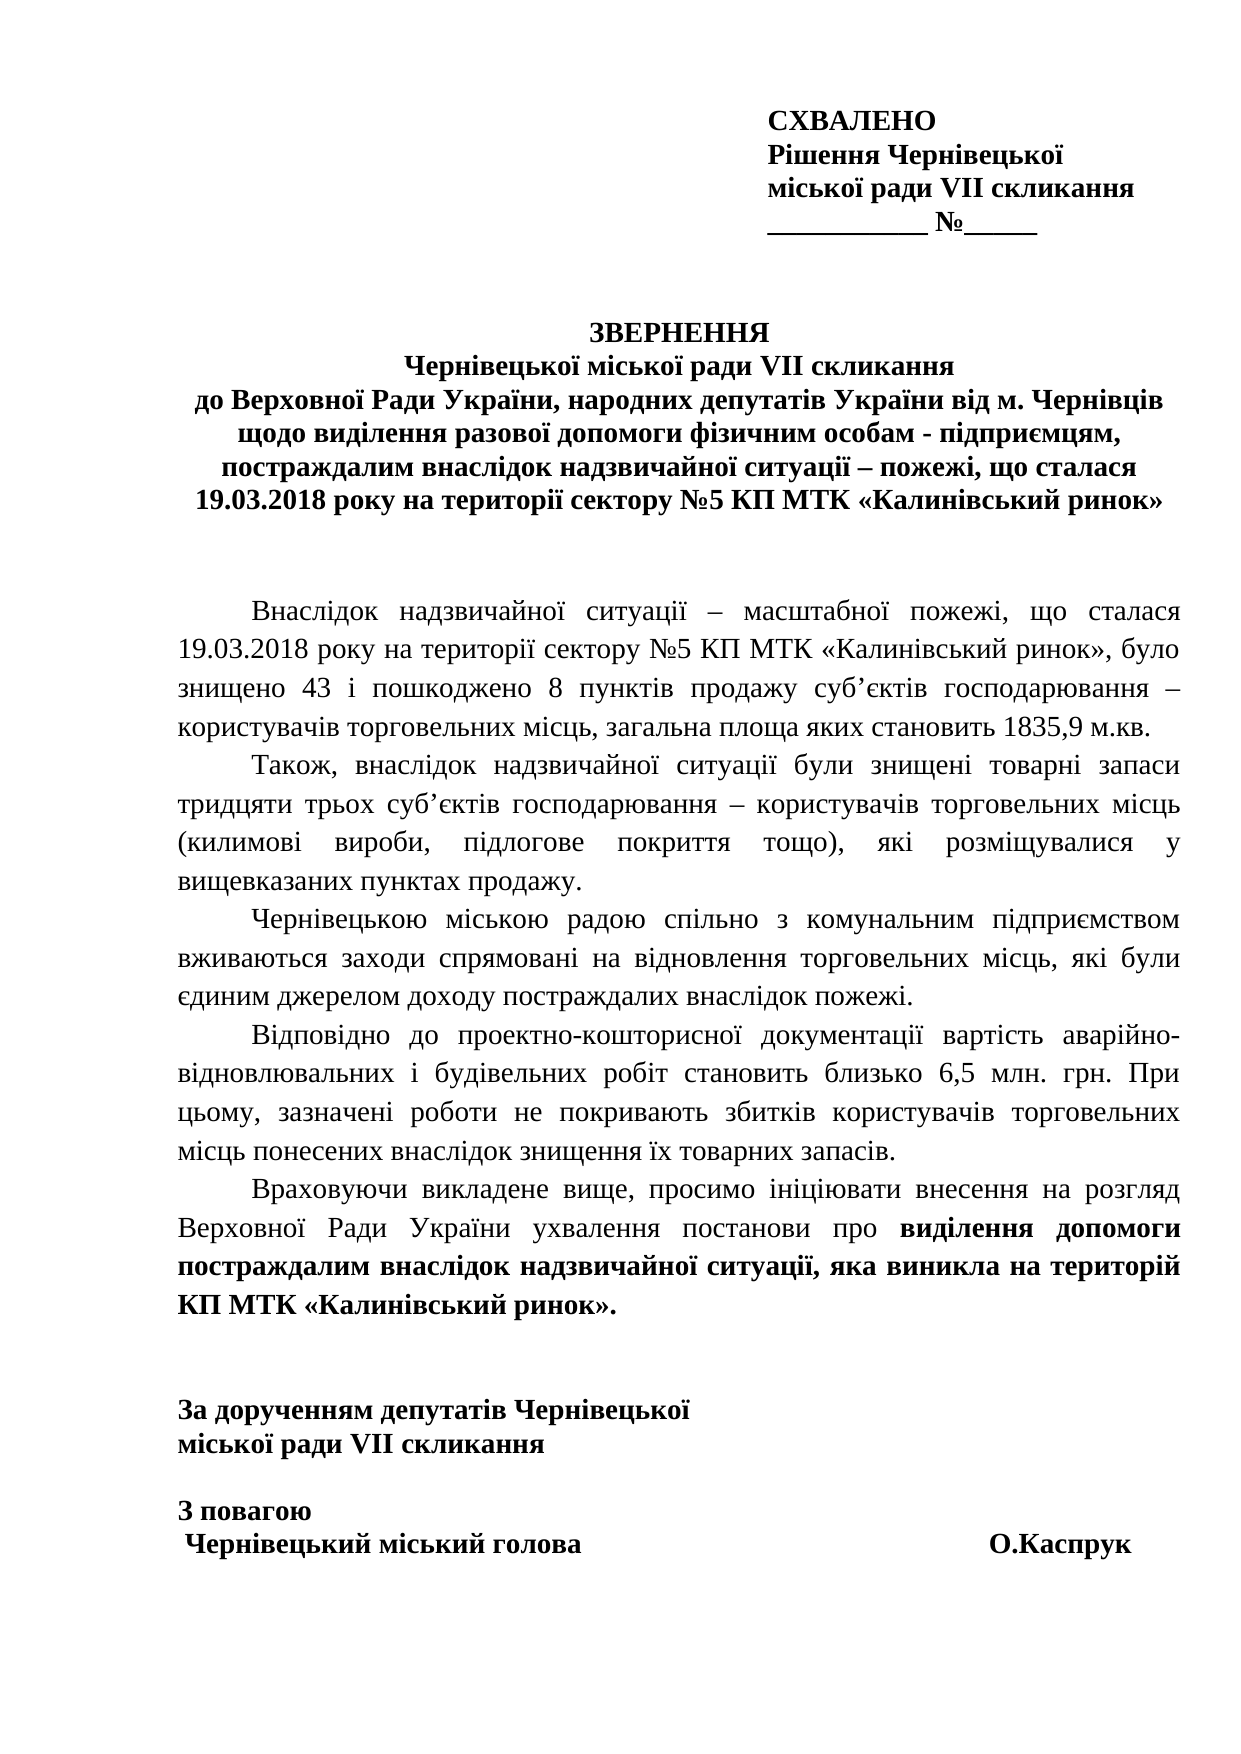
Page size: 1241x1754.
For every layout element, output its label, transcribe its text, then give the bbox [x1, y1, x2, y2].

text Відповідно до проектно-кошторисної документації вартість аварійно-відновлювальних і будівельних робіт становить близько 6,5 млн. грн. При цьому, зазначені роботи не покривають збитків користувачів торговельних місць понесених внаслідок знищення їх товарних запасів. [177, 1017, 1181, 1166]
text Чернівецькою міською радою спільно з комунальним підприємством вживаються заходи спрямовані на відновлення торговельних місць, які були єдиним джерелом доходу постраждалих внаслідок пожежі. [177, 901, 1181, 1012]
text Враховуючи викладене вище, просимо ініціювати внесення на розгляд Верховної Ради України ухвалення постанови про виділення допомоги постраждалим внаслідок надзвичайної ситуації, яка виникла на територій КП МТК «Калинівський ринок». [177, 1171, 1181, 1320]
text СХВАЛЕНО [753, 103, 1181, 137]
text Внаслідок надзвичайної ситуації – масштабної пожежі, що сталася 19.03.2018 року на території сектору №5 КП МТК «Калинівський ринок», було знищено 43 і пошкоджено 8 пунктів продажу суб’єктів господарювання – користувачів торговельних місць, загальна площа яких становить 1835,9 м.кв. [177, 593, 1181, 742]
text Чернівецький міський голова О.Каспрук [177, 1527, 1181, 1560]
text ЗВЕРНЕННЯ [177, 315, 1181, 348]
text Рішення Чернівецької [693, 137, 1181, 171]
text Також, внаслідок надзвичайної ситуації були знищені товарні запаси тридцяти трьох суб’єктів господарювання – користувачів торговельних місць (килимові вироби, підлогове покриття тощо), які розміщувалися у вищевказаних пунктах продажу. [177, 747, 1181, 896]
text міської ради VII скликання [177, 1426, 1181, 1459]
text З повагою [177, 1493, 1181, 1527]
text ___________ №_____ [693, 204, 1181, 238]
text Чернівецької міської ради VII скликання [177, 348, 1181, 382]
text За дорученням депутатів Чернівецької [177, 1392, 1181, 1426]
text міської ради VІІ скликання [693, 171, 1181, 204]
text до Верховної Ради України, народних депутатів України від м. Чернівців щодо виділення разової допомоги фізичним особам - підприємцям, постраждалим внаслідок надзвичайної ситуації – пожежі, що сталася 19.03.2018 року на території сектору №5 КП МТК «Калинівський ринок» [177, 382, 1181, 516]
